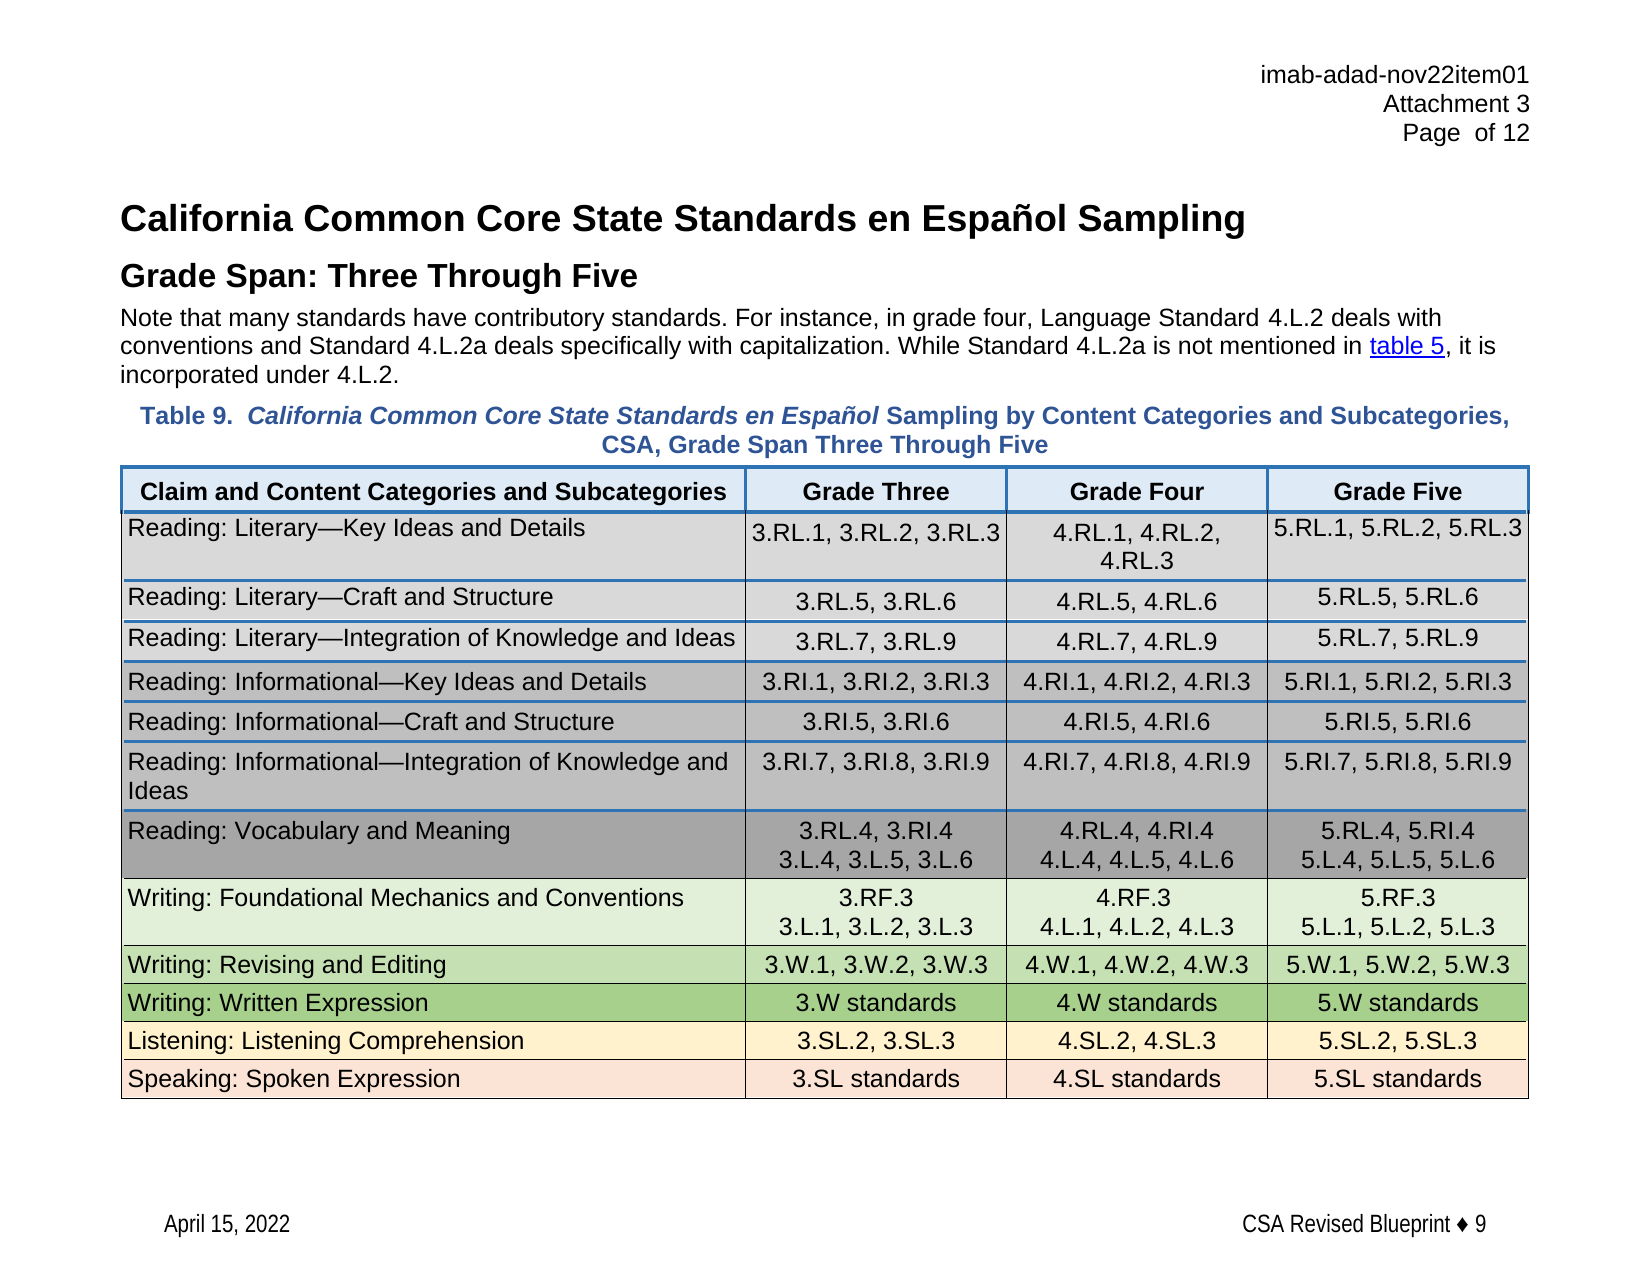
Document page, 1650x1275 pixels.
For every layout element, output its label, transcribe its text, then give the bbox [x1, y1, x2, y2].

table_cell 5.W standards [1268, 983, 1528, 1021]
table_cell 4.SL standards [1007, 1060, 1267, 1097]
table_cell 5.RL.7, 5.RL.9 [1268, 620, 1528, 660]
table_cell 5.W.1, 5.W.2, 5.W.3 [1268, 945, 1528, 983]
table_cell 5.RL.1, 5.RL.2, 5.RL.3 [1268, 510, 1528, 579]
table_cell Reading: Informational—Craft and Structure [122, 700, 745, 740]
table_cell 3.SL standards [746, 1060, 1006, 1097]
table_cell 4.RI.1, 4.RI.2, 4.RI.3 [1007, 663, 1267, 700]
table_cell 3.SL.2, 3.SL.3 [746, 1022, 1006, 1059]
table_cell 3.W.1, 3.W.2, 3.W.3 [746, 946, 1006, 983]
table_cell Speaking: Spoken Expression [122, 1059, 745, 1097]
table_cell 5.RI.1, 5.RI.2, 5.RI.3 [1268, 660, 1528, 700]
table_cell 5.SL.2, 5.SL.3 [1268, 1021, 1528, 1059]
table_cell 3.RL.5, 3.RL.6 [746, 582, 1006, 619]
table_cell 4.RL.4, 4.RI.4 4.L.4, 4.L.5, 4.L.6 [1007, 812, 1267, 878]
table_cell Listening: Listening Comprehension [122, 1021, 745, 1059]
table_cell 5.SL standards [1268, 1059, 1528, 1097]
table_cell 3.RL.1, 3.RL.2, 3.RL.3 [746, 514, 1006, 579]
table_cell 3.RI.1, 3.RI.2, 3.RI.3 [746, 663, 1006, 700]
table_cell 3.RL.7, 3.RL.9 [746, 623, 1006, 660]
text Note that many standards have contributory standards. For instance, in grade four, Language Standard 4.L.2 deals with conventions and Standard 4.L.2a deals specifically with capitalization. While Standard 4.L.2a is not mentioned in table 5, it is incorporated under 4.L.2. [120, 303, 1530, 389]
table_cell 4.W.1, 4.W.2, 4.W.3 [1007, 946, 1267, 983]
table_cell Writing: Revising and Editing [122, 945, 745, 983]
table_cell Reading: Literary—Craft and Structure [122, 579, 745, 619]
table_cell Reading: Literary—Integration of Knowledge and Ideas [122, 620, 745, 660]
table_cell Writing: Foundational Mechanics and Conventions [122, 878, 745, 945]
table_cell 4.RI.7, 4.RI.8, 4.RI.9 [1007, 743, 1267, 809]
table_cell 4.RL.5, 4.RL.6 [1007, 582, 1267, 619]
table_cell 4.RI.5, 4.RI.6 [1007, 703, 1267, 740]
table_cell Reading: Informational—Integration of Knowledge and Ideas [122, 740, 745, 809]
table_cell 4.RF.3 4.L.1, 4.L.2, 4.L.3 [1007, 879, 1267, 945]
table_cell 4.SL.2, 4.SL.3 [1007, 1022, 1267, 1059]
table_cell 5.RI.7, 5.RI.8, 5.RI.9 [1268, 740, 1528, 809]
table_cell 5.RL.4, 5.RI.4 5.L.4, 5.L.5, 5.L.6 [1268, 809, 1528, 878]
table_cell 5.RI.5, 5.RI.6 [1268, 700, 1528, 740]
table_cell Writing: Written Expression [122, 983, 745, 1021]
table_header Claim and Content Categories and Subcategories [123, 469, 744, 510]
table_cell 3.RI.5, 3.RI.6 [746, 703, 1006, 740]
text Grade Span: Three Through Five [120, 256, 1530, 294]
table_cell 3.RL.4, 3.RI.4 3.L.4, 3.L.5, 3.L.6 [746, 812, 1006, 878]
table_cell Reading: Vocabulary and Meaning [122, 809, 745, 878]
table_header Grade Four [1008, 469, 1266, 510]
table_cell 5.RL.5, 5.RL.6 [1268, 579, 1528, 619]
table_cell Reading: Literary—Key Ideas and Details [122, 510, 745, 579]
table_cell 3.RI.7, 3.RI.8, 3.RI.9 [746, 743, 1006, 809]
table_cell 4.RL.7, 4.RL.9 [1007, 623, 1267, 660]
table_header Grade Three [747, 469, 1005, 510]
table_cell 3.RF.3 3.L.1, 3.L.2, 3.L.3 [746, 879, 1006, 945]
table_header Grade Five [1269, 469, 1527, 510]
table_cell 4.RL.1, 4.RL.2, 4.RL.3 [1007, 514, 1267, 579]
table_cell 3.W standards [746, 984, 1006, 1021]
table_cell Reading: Informational—Key Ideas and Details [122, 660, 745, 700]
text California Common Core State Standards en Español Sampling [120, 196, 1530, 239]
table_cell 4.W standards [1007, 984, 1267, 1021]
table_cell 5.RF.3 5.L.1, 5.L.2, 5.L.3 [1268, 878, 1528, 945]
